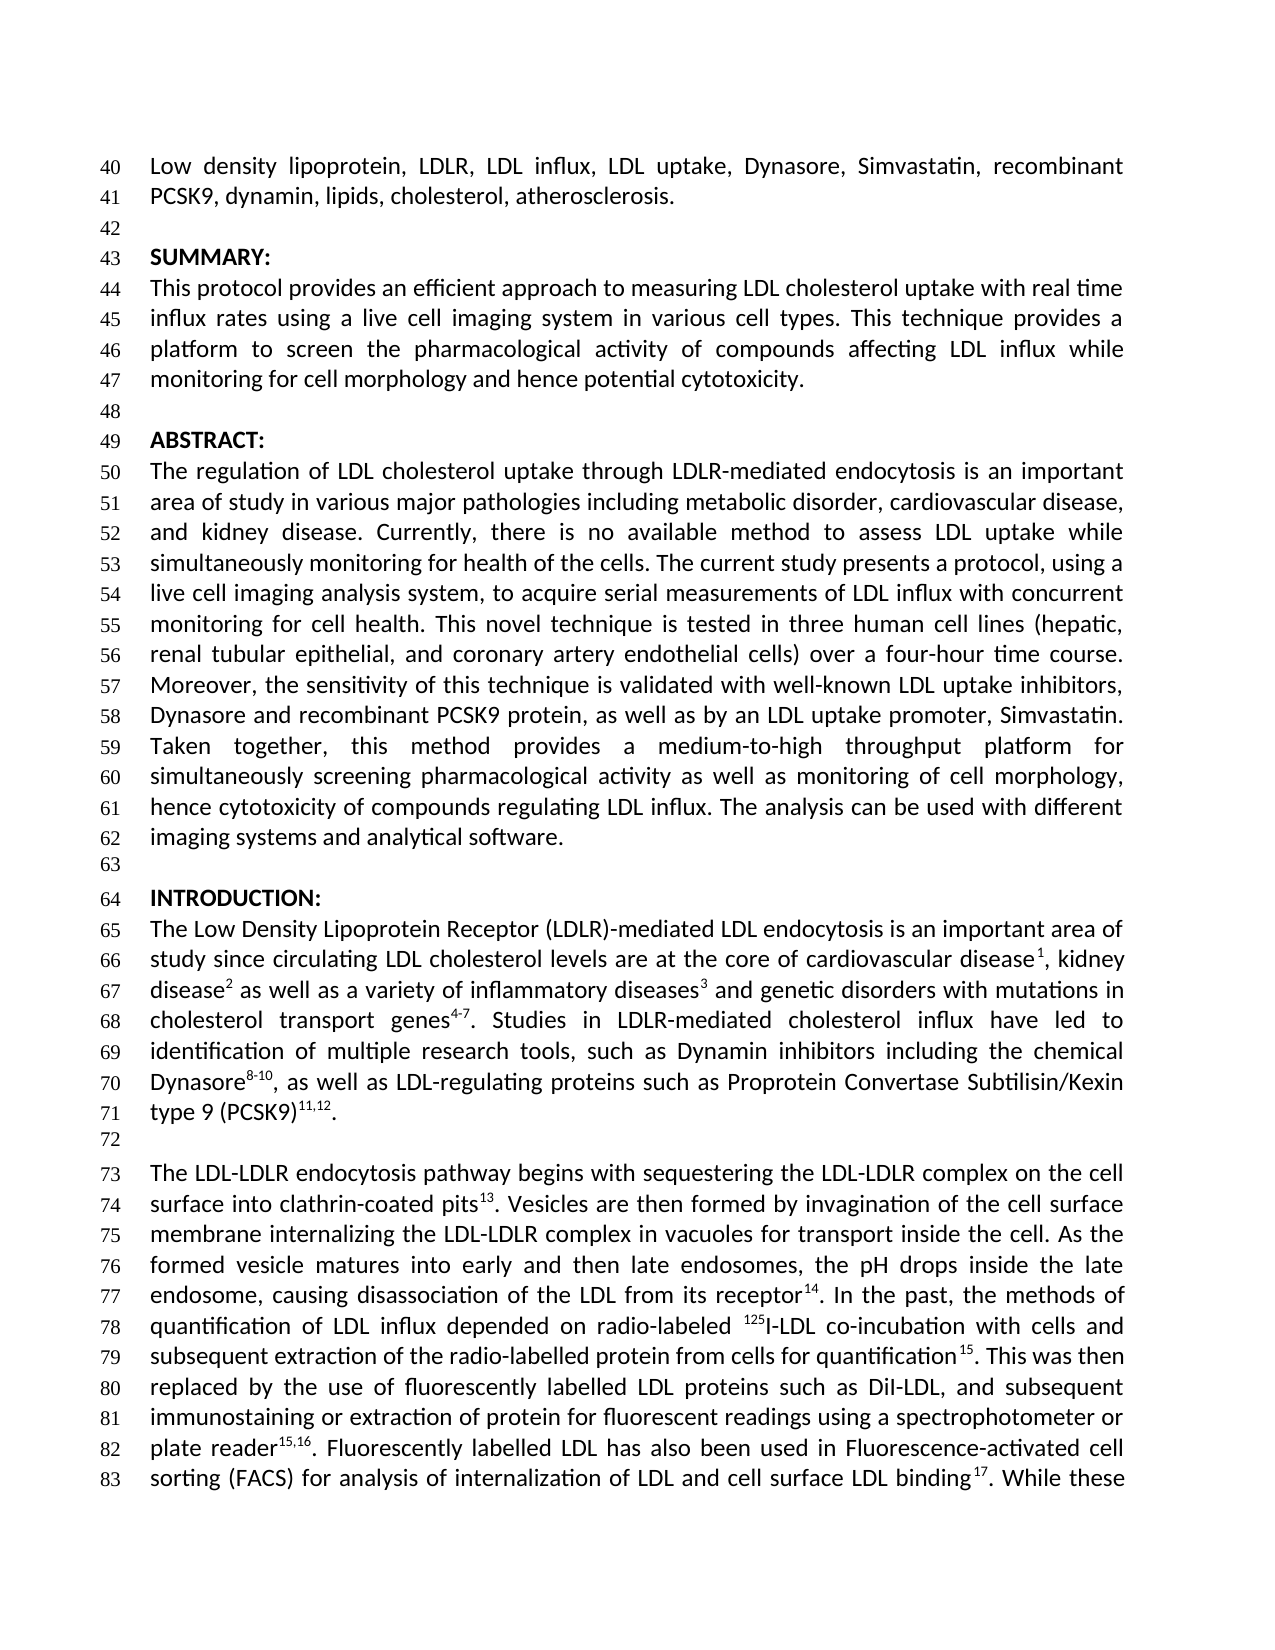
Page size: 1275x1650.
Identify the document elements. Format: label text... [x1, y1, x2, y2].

text Low density lipoprotein, LDLR, LDL influx, LDL uptake, Dynasore, Simvastatin, recombinant PCSK9, dynamin, lipids, cholesterol, atherosclerosis. [150, 150, 1125, 211]
text The regulation of LDL cholesterol uptake through LDLR-mediated endocytosis is an important area of study in various major pathologies including metabolic disorder, cardiovascular disease, and kidney disease. Currently, there is no available method to assess LDL uptake while simultaneously monitoring for health of the cells. The current study presents a protocol, using a live cell imaging analysis system, to acquire serial measurements of LDL influx with concurrent monitoring for cell health. This novel technique is tested in three human cell lines (hepatic, renal tubular epithelial, and coronary artery endothelial cells) over a four-hour time course. Moreover, the sensitivity of this technique is validated with well-known LDL uptake inhibitors, Dynasore and recombinant PCSK9 protein, as well as by an LDL uptake promoter, Simvastatin. Taken together, this method provides a medium-to-high throughput platform for simultaneously screening pharmacological activity as well as monitoring of cell morphology, hence cytotoxicity of compounds regulating LDL influx. The analysis can be used with different imaging systems and analytical software. [150, 455, 1125, 852]
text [150, 1157, 1125, 1493]
text The Low Density Lipoprotein Receptor (LDLR)-mediated LDL endocytosis is an important area of study since circulating LDL cholesterol levels are at the core of cardiovascular disease1, kidney disease2 as well as a variety of inflammatory diseases3 and genetic disorders with mutations in cholesterol transport genes4-7. Studies in LDLR-mediated cholesterol influx have led to identification of multiple research tools, such as Dynamin inhibitors including the chemical Dynasore8-10, as well as LDL-regulating proteins such as Proprotein Convertase Subtilisin/Kexin type 9 (PCSK9)11,12. [150, 913, 1125, 1127]
text ABSTRACT: [150, 425, 1125, 455]
text This protocol provides an efficient approach to measuring LDL cholesterol uptake with real time influx rates using a live cell imaging system in various cell types. This technique provides a platform to screen the pharmacological activity of compounds affecting LDL influx while monitoring for cell morphology and hence potential cytotoxicity. [150, 272, 1125, 394]
text INTRODUCTION: [150, 882, 1125, 913]
text SUMMARY: [150, 242, 1125, 272]
